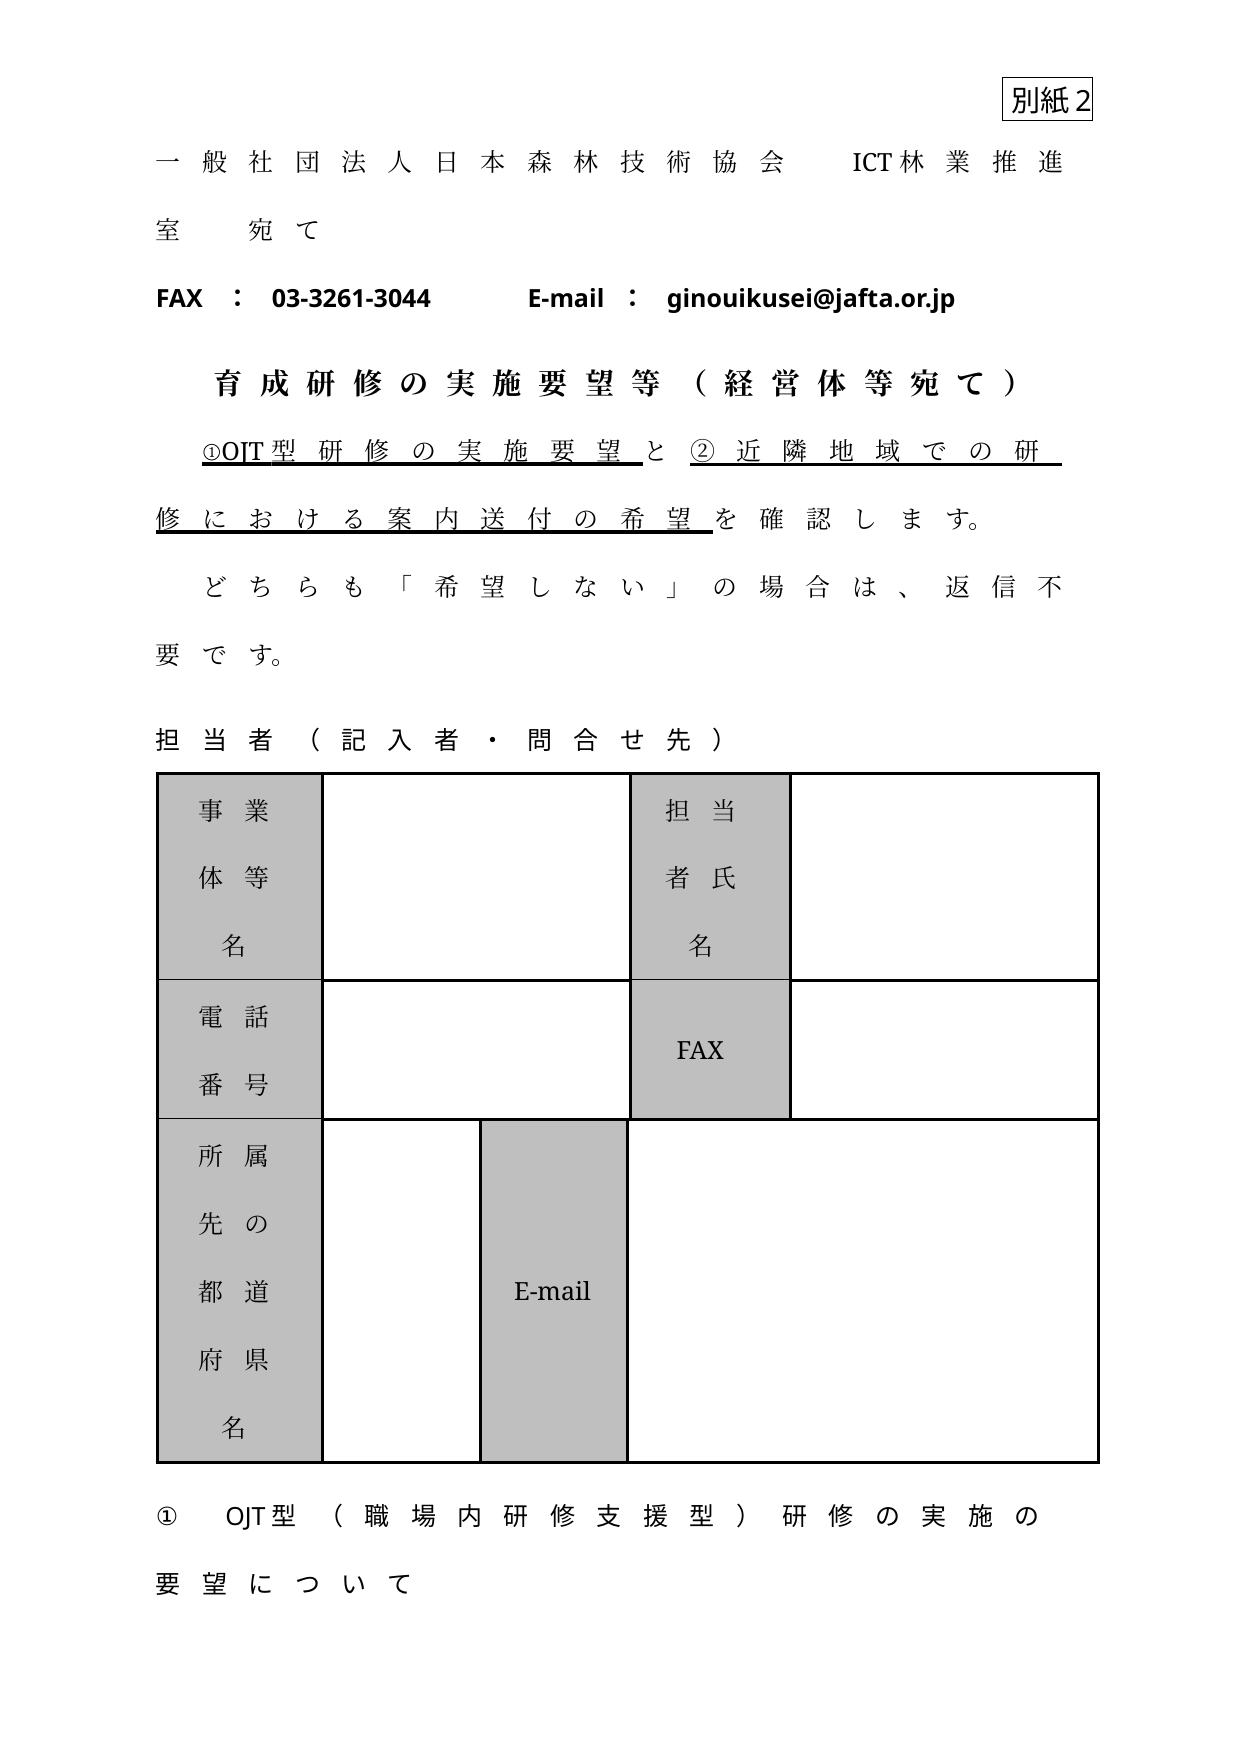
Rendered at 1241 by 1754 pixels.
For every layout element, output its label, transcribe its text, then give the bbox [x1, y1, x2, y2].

text どちらも「希望しない」の場合は、返信不要です。 [156, 551, 1085, 687]
table_cell FAX [632, 980, 789, 1118]
table_cell 電話番号 [159, 980, 321, 1118]
table_cell [324, 1121, 479, 1461]
table_header [324, 775, 629, 979]
text 一般社団法人日本森林技術協会 ICT林業推進室 宛て [156, 127, 1085, 263]
text FAX：03-3261-3044 E-mail：ginouikusei@jafta.or.jp [156, 263, 1085, 331]
table_header [792, 775, 1097, 979]
table_cell [324, 982, 629, 1118]
table_cell E-mail [482, 1121, 626, 1461]
text ① OJT型（職場内研修支援型）研修の実施の要望について [156, 1481, 1085, 1617]
text 担当者（記入者・問合せ先） [156, 704, 1085, 772]
table_cell 所属先の 都道府県名 [159, 1119, 321, 1461]
table_cell [629, 1121, 1097, 1461]
text ①OJT型研修の実施要望と②近隣地域での研修における案内送付の希望を確認します。 [156, 416, 1085, 551]
text 育成研修の実施要望等（経営体等宛て） [156, 348, 1085, 416]
table_header 事業体等名 [159, 775, 321, 979]
table_cell [792, 982, 1097, 1118]
table_header 担当者氏名 [632, 775, 789, 979]
